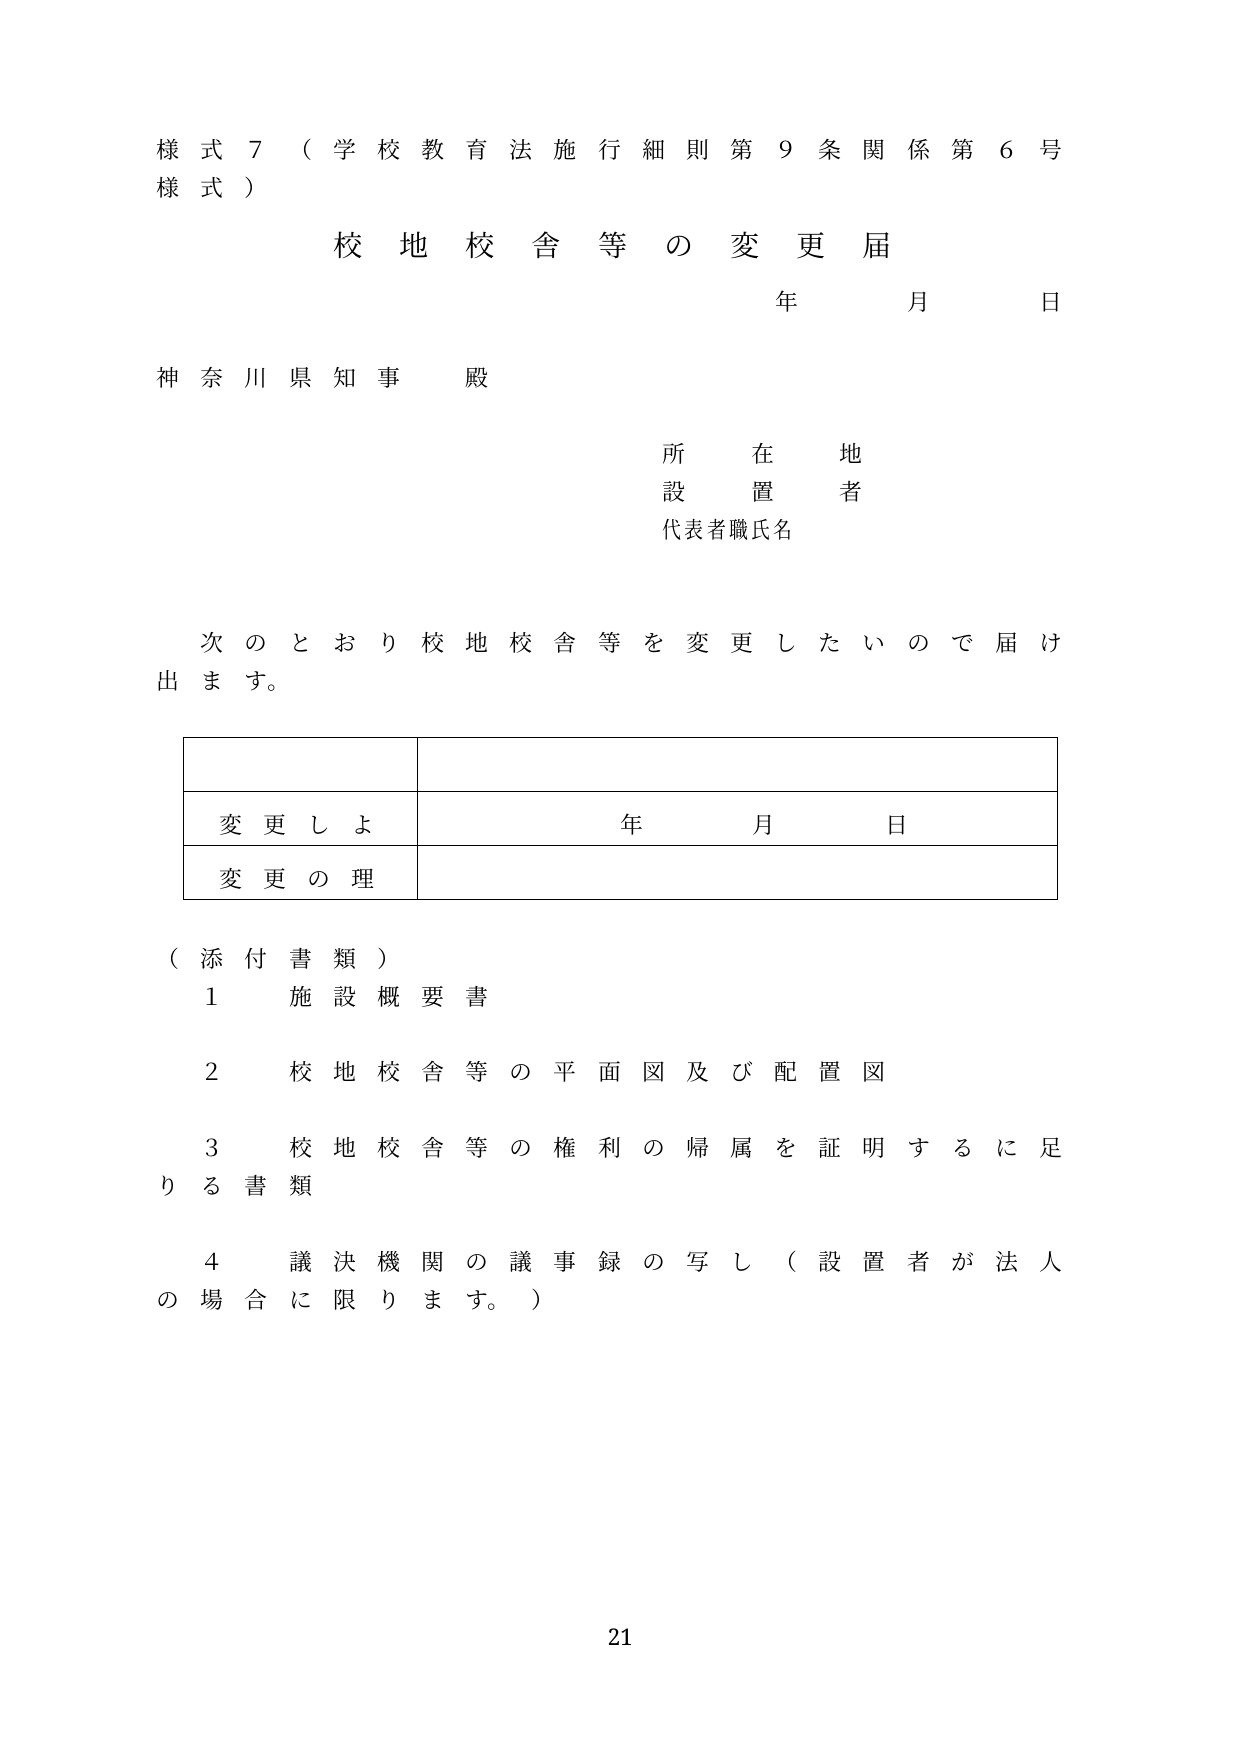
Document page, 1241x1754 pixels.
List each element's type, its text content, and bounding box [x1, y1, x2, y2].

table_header [418, 738, 1057, 791]
text （添付書類） [156, 938, 1084, 976]
table_cell 変更しようとする日 [184, 792, 417, 845]
text 様式７（学校教育法施行細則第９条関係第６号様式） [156, 130, 1084, 206]
text 校 地 校 舎 等 の 変 更 届 [156, 206, 1084, 282]
text ３ 校地校舎等の権利の帰属を証明するに足りる書類 [156, 1128, 1084, 1203]
text 所 在 地 [156, 433, 1084, 471]
text 年 月 日 [156, 282, 1084, 319]
text １ 施設概要書 [156, 976, 1084, 1014]
table_cell 年 月 日 [418, 792, 1057, 845]
table_cell [418, 846, 1057, 899]
text 次のとおり校地校舎等を変更したいので届け出ます。 [156, 623, 1084, 699]
table_cell 変更の理由及び概要 [184, 846, 417, 899]
text 代表者職氏名 [156, 509, 1084, 547]
table_header [184, 738, 417, 791]
text 設 置 者 [156, 471, 1084, 509]
text ２ 校地校舎等の平面図及び配置図 [156, 1052, 1084, 1090]
text ４ 議決機関の議事録の写し（設置者が法人の場合に限ります。） [156, 1241, 1084, 1317]
text 神奈川県知事 殿 [156, 357, 1084, 395]
